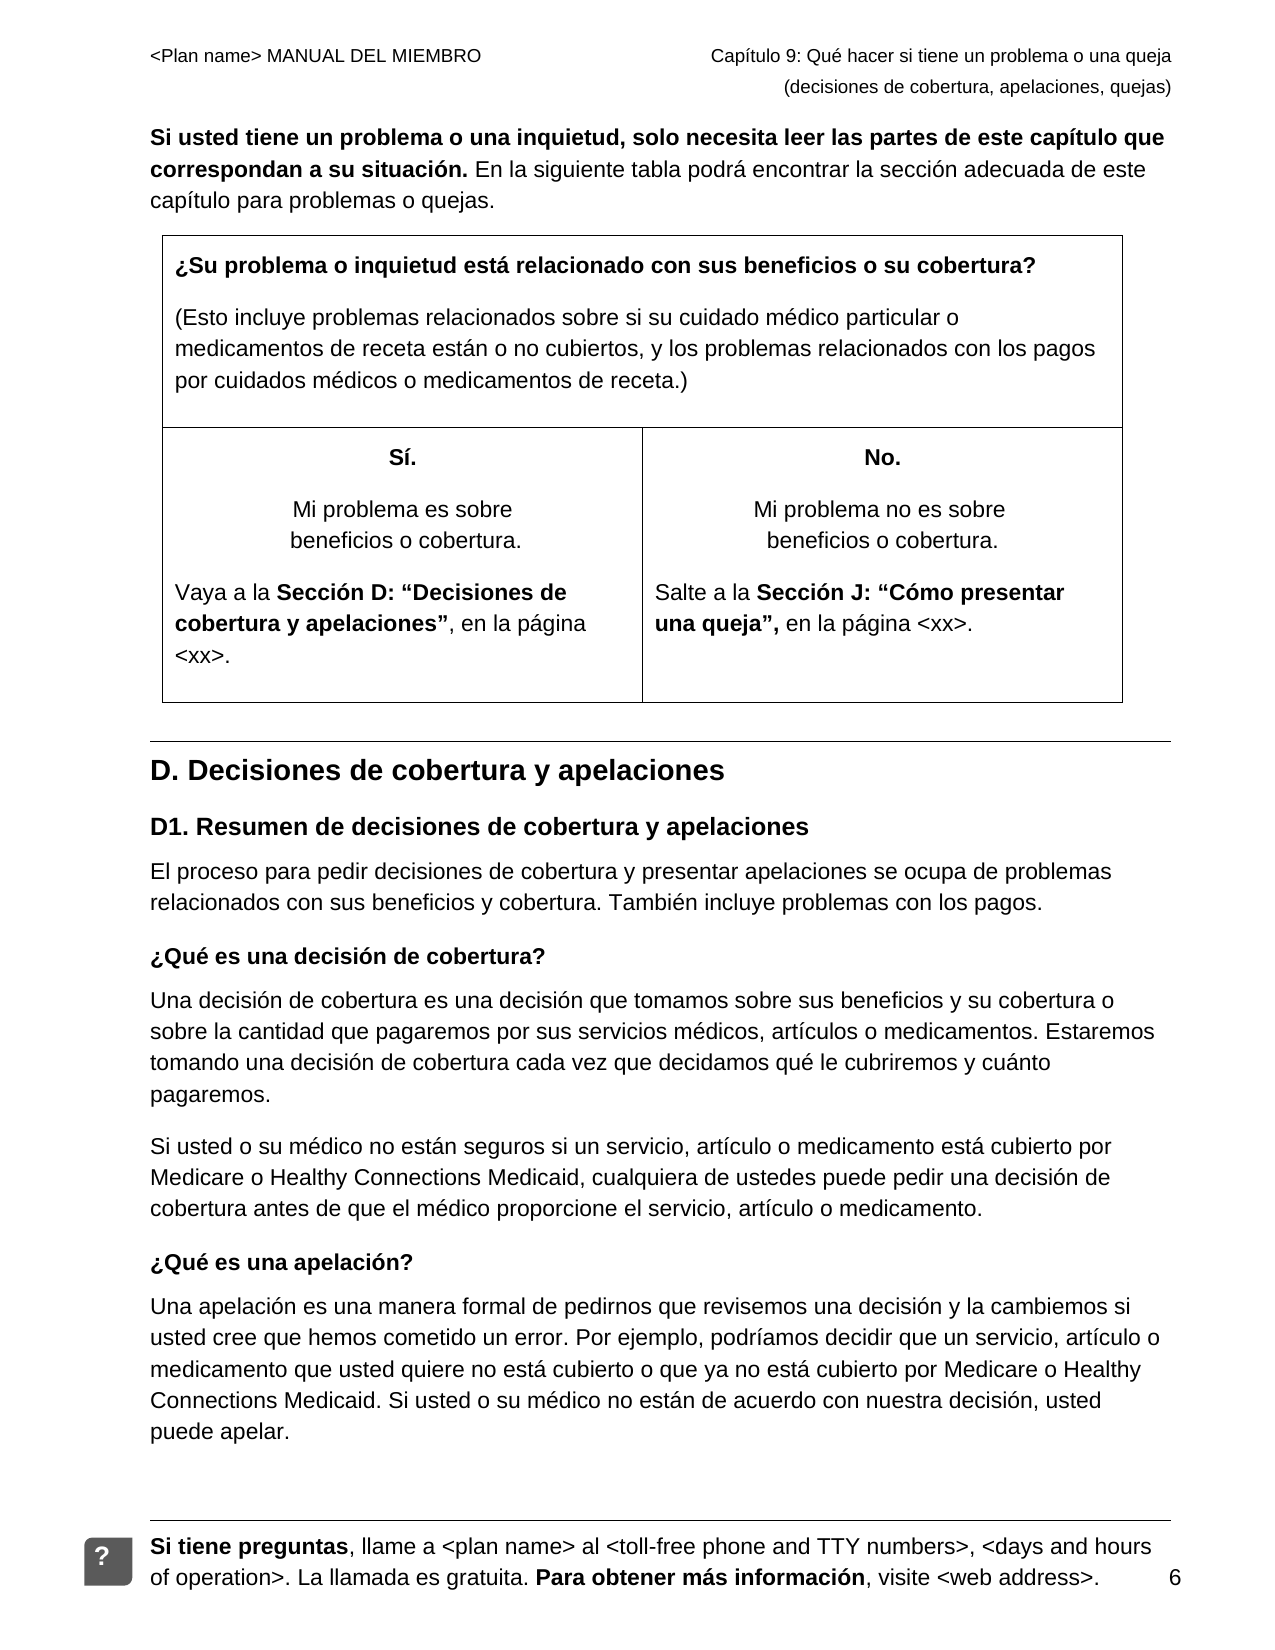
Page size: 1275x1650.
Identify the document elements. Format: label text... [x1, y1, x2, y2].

text Si usted o su médico no están seguros si un servicio, artículo o medicamento está cubierto por Medicare o Healthy Connections Medicaid, cualquiera de ustedes puede pedir una decisión de cobertura antes de que el médico proporcione el servicio, artículo o medicamento. [150, 1129, 1171, 1223]
subtitle ¿Qué es una apelación? [150, 1244, 1096, 1277]
text El proceso para pedir decisiones de cobertura y presentar apelaciones se ocupa de problemas relacionados con sus beneficios y cobertura. También incluye problemas con los pagos. [150, 854, 1171, 917]
table_header ¿Su problema o inquietud está relacionado con sus beneficios o su cobertura? (Esto incluye problemas relacionados sobre si su cuidado médico particular o medicamentos de receta están o no cubiertos, y los problemas relacionados con los pagos por cuidados médicos o medicamentos de receta.) [163, 236, 1122, 427]
table_cell Sí. Mi problema es sobre beneficios o cobertura. Vaya a la Sección D: “Decisiones de cobertura y apelaciones”, en la página <xx>. [163, 428, 642, 702]
subtitle D1. Resumen de decisiones de cobertura y apelaciones [150, 808, 1096, 842]
text Una decisión de cobertura es una decisión que tomamos sobre sus beneficios y su cobertura o sobre la cantidad que pagaremos por sus servicios médicos, artículos o medicamentos. Estaremos tomando una decisión de cobertura cada vez que decidamos qué le cubriremos y cuánto pagaremos. [150, 983, 1171, 1108]
subtitle Decisiones de cobertura y apelaciones [150, 742, 1171, 787]
table_cell No. Mi problema no es sobre beneficios o cobertura. Salte a la Sección J: “Cómo presentar una queja”, en la página <xx>. [643, 428, 1122, 702]
subtitle ¿Qué es una decisión de cobertura? [150, 937, 1096, 971]
text Una apelación es una manera formal de pedirnos que revisemos una decisión y la cambiemos si usted cree que hemos cometido un error. Por ejemplo, podríamos decidir que un servicio, artículo o medicamento que usted quiere no está cubierto o que ya no está cubierto por Medicare o Healthy Connections Medicaid. Si usted o su médico no están de acuerdo con nuestra decisión, usted puede apelar. [150, 1289, 1171, 1446]
text Si usted tiene un problema o una inquietud, solo necesita leer las partes de este capítulo que correspondan a su situación. En la siguiente tabla podrá encontrar la sección adecuada de este capítulo para problemas o quejas. [150, 121, 1171, 214]
